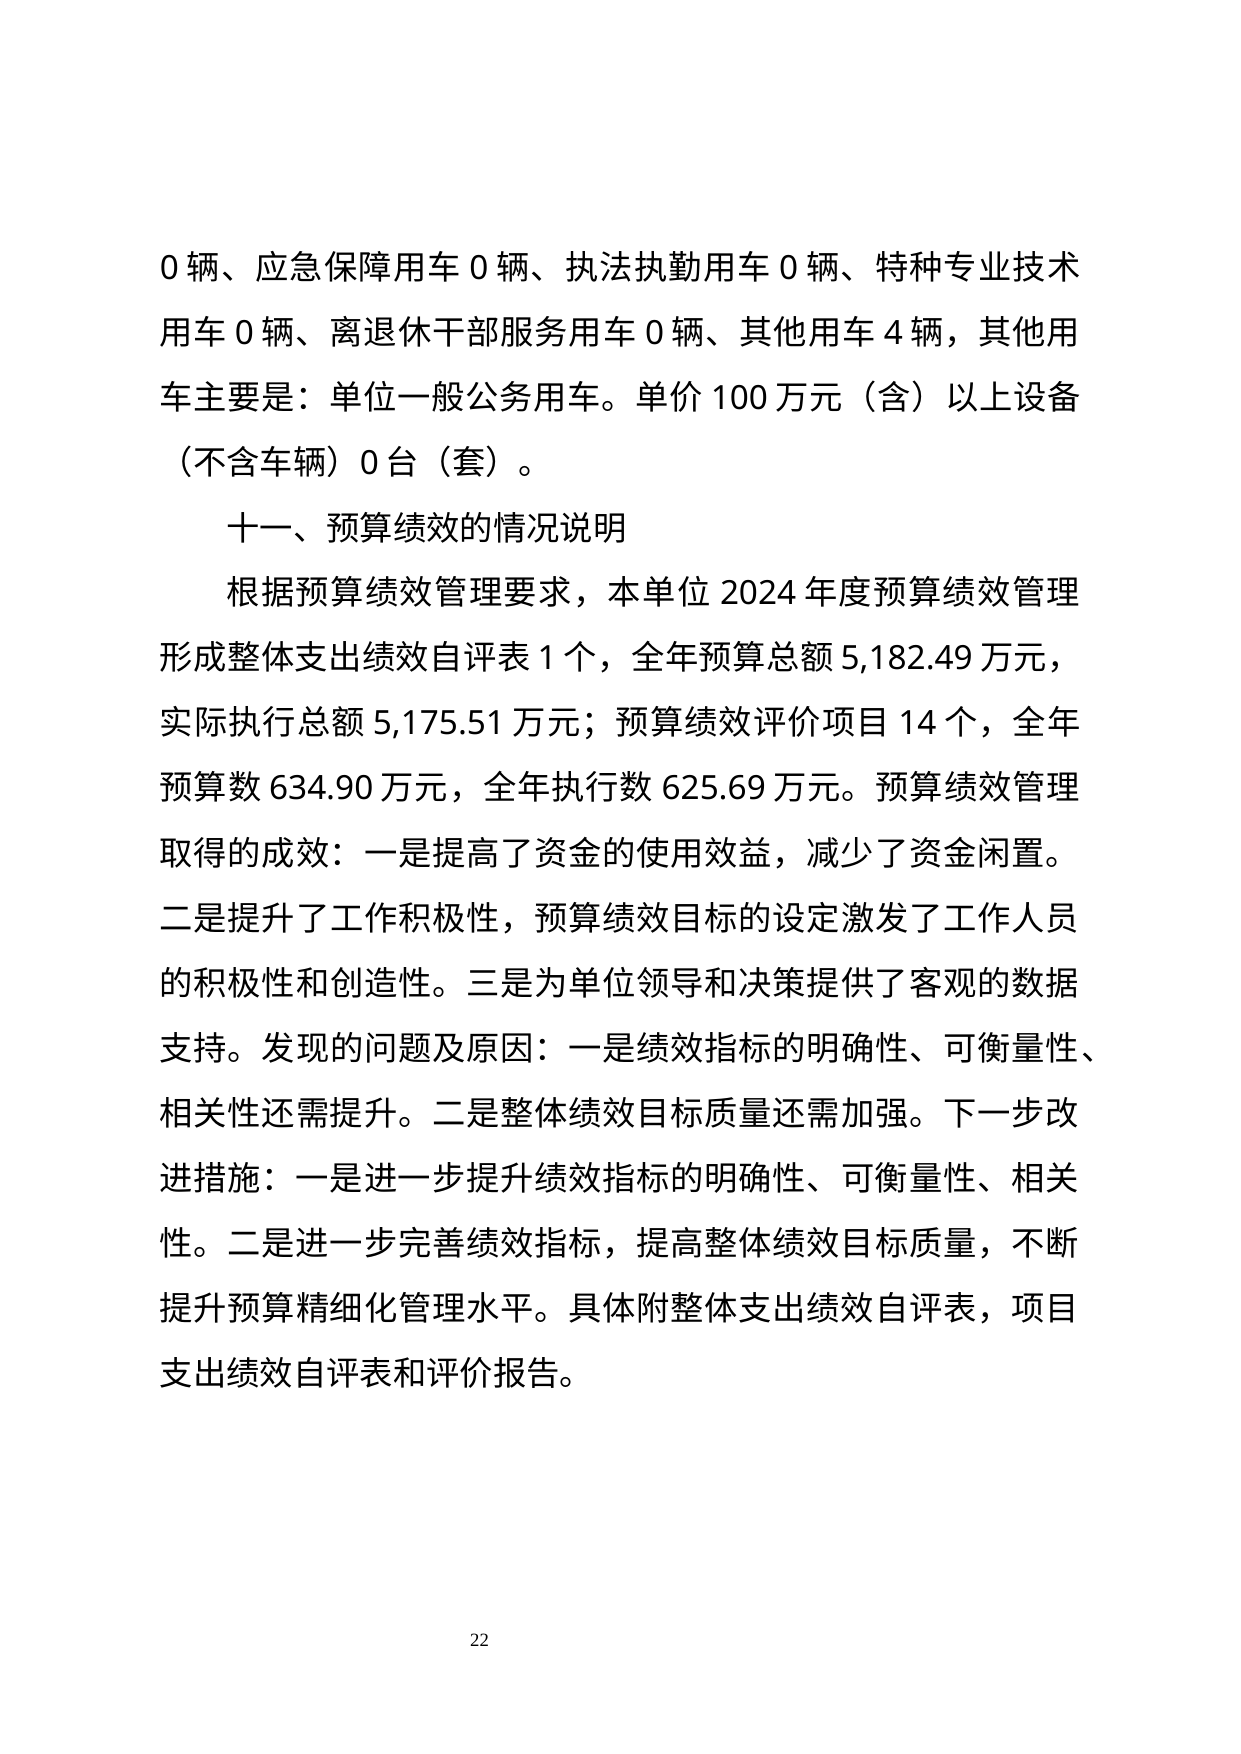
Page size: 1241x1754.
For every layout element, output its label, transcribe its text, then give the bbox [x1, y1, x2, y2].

text 根据预算绩效管理要求，本单位2024年度预算绩效管理形成整体支出绩效自评表1个，全年预算总额5,182.49万元，实际执行总额5,175.51万元；预算绩效评价项目14个，全年预算数634.90万元，全年执行数625.69万元。预算绩效管理取得的成效：一是提高了资金的使用效益，减少了资金闲置。二是提升了工作积极性，预算绩效目标的设定激发了工作人员的积极性和创造性。三是为单位领导和决策提供了客观的数据支持。发现的问题及原因：一是绩效指标的明确性、可衡量性、相关性还需提升。二是整体绩效目标质量还需加强。下一步改进措施：一是进一步提升绩效指标的明确性、可衡量性、相关性。二是进一步完善绩效指标，提高整体绩效目标质量，不断提升预算精细化管理水平。具体附整体支出绩效自评表，项目支出绩效自评表和评价报告。 [159, 558, 1081, 1403]
text 十一、预算绩效的情况说明 [159, 493, 1081, 558]
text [159, 233, 1081, 493]
